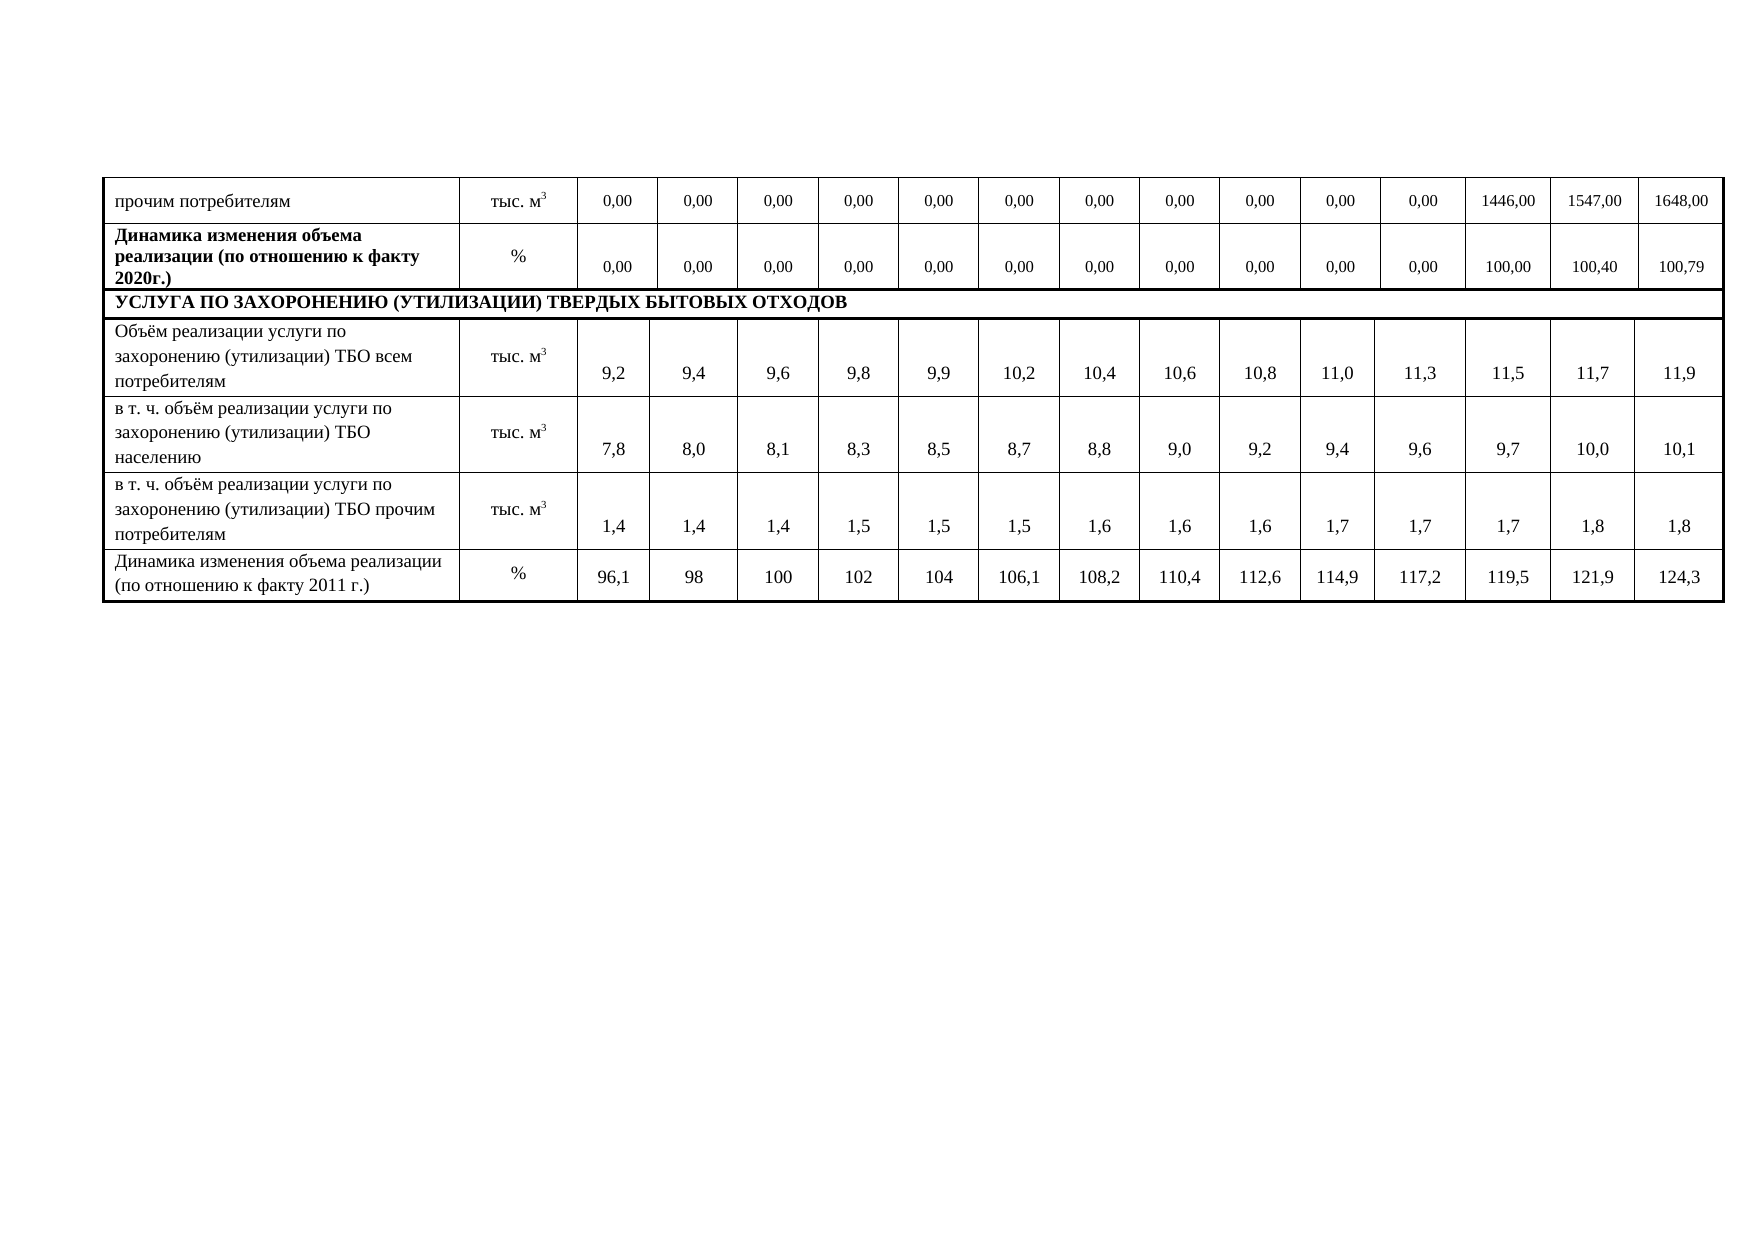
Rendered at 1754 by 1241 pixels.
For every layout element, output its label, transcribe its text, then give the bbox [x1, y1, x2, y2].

table_cell 10,0 [1551, 397, 1634, 472]
table_cell 104 [899, 550, 978, 600]
table_cell 9,6 [738, 320, 818, 396]
table_cell 9,4 [650, 320, 737, 396]
table_cell в т. ч. объём реализации услуги по захоронению (утилизации) ТБО прочим потребителям [105, 473, 459, 548]
table_cell 1,8 [1551, 473, 1634, 548]
table_cell 0,00 [1220, 224, 1300, 288]
table_cell 1,5 [819, 473, 898, 548]
table_cell 8,8 [1060, 397, 1139, 472]
table_cell 0,00 [819, 178, 898, 222]
table_cell 1,7 [1466, 473, 1550, 548]
table_cell 100 [738, 550, 818, 600]
table_cell 7,8 [578, 397, 649, 472]
table_cell 9,7 [1466, 397, 1550, 472]
table_cell 0,00 [1060, 178, 1139, 222]
table_cell 8,3 [819, 397, 898, 472]
table_cell 1,6 [1220, 473, 1300, 548]
table_cell 1,8 [1635, 473, 1722, 548]
table_cell 1,4 [578, 473, 649, 548]
table_cell 100,40 [1551, 224, 1638, 288]
table_cell 0,00 [899, 224, 978, 288]
table_cell в т. ч. объём реализации услуги по захоронению (утилизации) ТБО населению [105, 397, 459, 472]
table_cell 0,00 [1381, 178, 1465, 222]
table_cell 11,5 [1466, 320, 1550, 396]
table_cell 0,00 [1140, 178, 1219, 222]
table_cell 117,2 [1375, 550, 1465, 600]
table_cell 11,7 [1551, 320, 1634, 396]
table_cell 1,6 [1060, 473, 1139, 548]
table_cell 108,2 [1060, 550, 1139, 600]
table_cell 0,00 [738, 178, 818, 222]
table_cell 1648,00 [1639, 178, 1722, 222]
table_cell 11,9 [1635, 320, 1722, 396]
table_cell % [460, 550, 577, 600]
table_cell 100,00 [1466, 224, 1550, 288]
table_cell 102 [819, 550, 898, 600]
table_cell 119,5 [1466, 550, 1550, 600]
table_cell 124,3 [1635, 550, 1722, 600]
table_cell 0,00 [1301, 224, 1380, 288]
table_cell 9,8 [819, 320, 898, 396]
table_cell 10,6 [1140, 320, 1219, 396]
table_cell 9,0 [1140, 397, 1219, 472]
table_cell 10,4 [1060, 320, 1139, 396]
table_cell тыс. м3 [460, 473, 577, 548]
table_cell 10,8 [1220, 320, 1300, 396]
table_cell 8,7 [979, 397, 1059, 472]
table_cell 0,00 [658, 178, 737, 222]
table_cell 0,00 [578, 224, 657, 288]
table_cell 11,0 [1301, 320, 1374, 396]
table_cell 0,00 [899, 178, 978, 222]
table_cell 9,2 [578, 320, 649, 396]
table_cell прочим потребителям [105, 178, 459, 222]
table_cell 1,5 [899, 473, 978, 548]
table_cell Динамика изменения объема реализации (по отношению к факту 2011 г.) [105, 550, 459, 600]
table_cell 9,4 [1301, 397, 1374, 472]
table_cell 1446,00 [1466, 178, 1550, 222]
table_cell тыс. м3 [460, 397, 577, 472]
table_cell 1,7 [1375, 473, 1465, 548]
table_cell 1,7 [1301, 473, 1374, 548]
table_cell 9,9 [899, 320, 978, 396]
table_cell 114,9 [1301, 550, 1374, 600]
table_cell 0,00 [1060, 224, 1139, 288]
table_cell 10,2 [979, 320, 1059, 396]
table_cell 0,00 [1301, 178, 1380, 222]
table_cell 0,00 [738, 224, 818, 288]
table_cell 1547,00 [1551, 178, 1638, 222]
table_cell 9,2 [1220, 397, 1300, 472]
table_cell 98 [650, 550, 737, 600]
table_cell Объём реализации услуги по захоронению (утилизации) ТБО всем потребителям [105, 320, 459, 396]
table_cell 1,4 [738, 473, 818, 548]
table_cell 112,6 [1220, 550, 1300, 600]
table_cell 0,00 [1381, 224, 1465, 288]
table_cell тыс. м3 [460, 320, 577, 396]
table_cell Динамика изменения объема реализации (по отношению к факту 2020г.) [105, 224, 459, 288]
table_cell 0,00 [1140, 224, 1219, 288]
table_cell 110,4 [1140, 550, 1219, 600]
table_cell 0,00 [979, 178, 1059, 222]
table_cell 106,1 [979, 550, 1059, 600]
table_cell % [460, 224, 577, 288]
table_cell 1,6 [1140, 473, 1219, 548]
table_cell 1,4 [650, 473, 737, 548]
table_cell 11,3 [1375, 320, 1465, 396]
table_cell 0,00 [979, 224, 1059, 288]
table_cell 0,00 [1220, 178, 1300, 222]
table_cell 100,79 [1639, 224, 1722, 288]
table_cell 1,5 [979, 473, 1059, 548]
table_cell 8,5 [899, 397, 978, 472]
table_cell УСЛУГА ПО ЗАХОРОНЕНИЮ (УТИЛИЗАЦИИ) ТВЕРДЫХ БЫТОВЫХ ОТХОДОВ [105, 291, 1722, 317]
table_cell 0,00 [578, 178, 657, 222]
table_cell 8,1 [738, 397, 818, 472]
table_cell 8,0 [650, 397, 737, 472]
table_cell 10,1 [1635, 397, 1722, 472]
table_cell 96,1 [578, 550, 649, 600]
table_cell 0,00 [819, 224, 898, 288]
table_cell 9,6 [1375, 397, 1465, 472]
table_cell тыс. м3 [460, 178, 577, 222]
table_cell 0,00 [658, 224, 737, 288]
table_cell 121,9 [1551, 550, 1634, 600]
